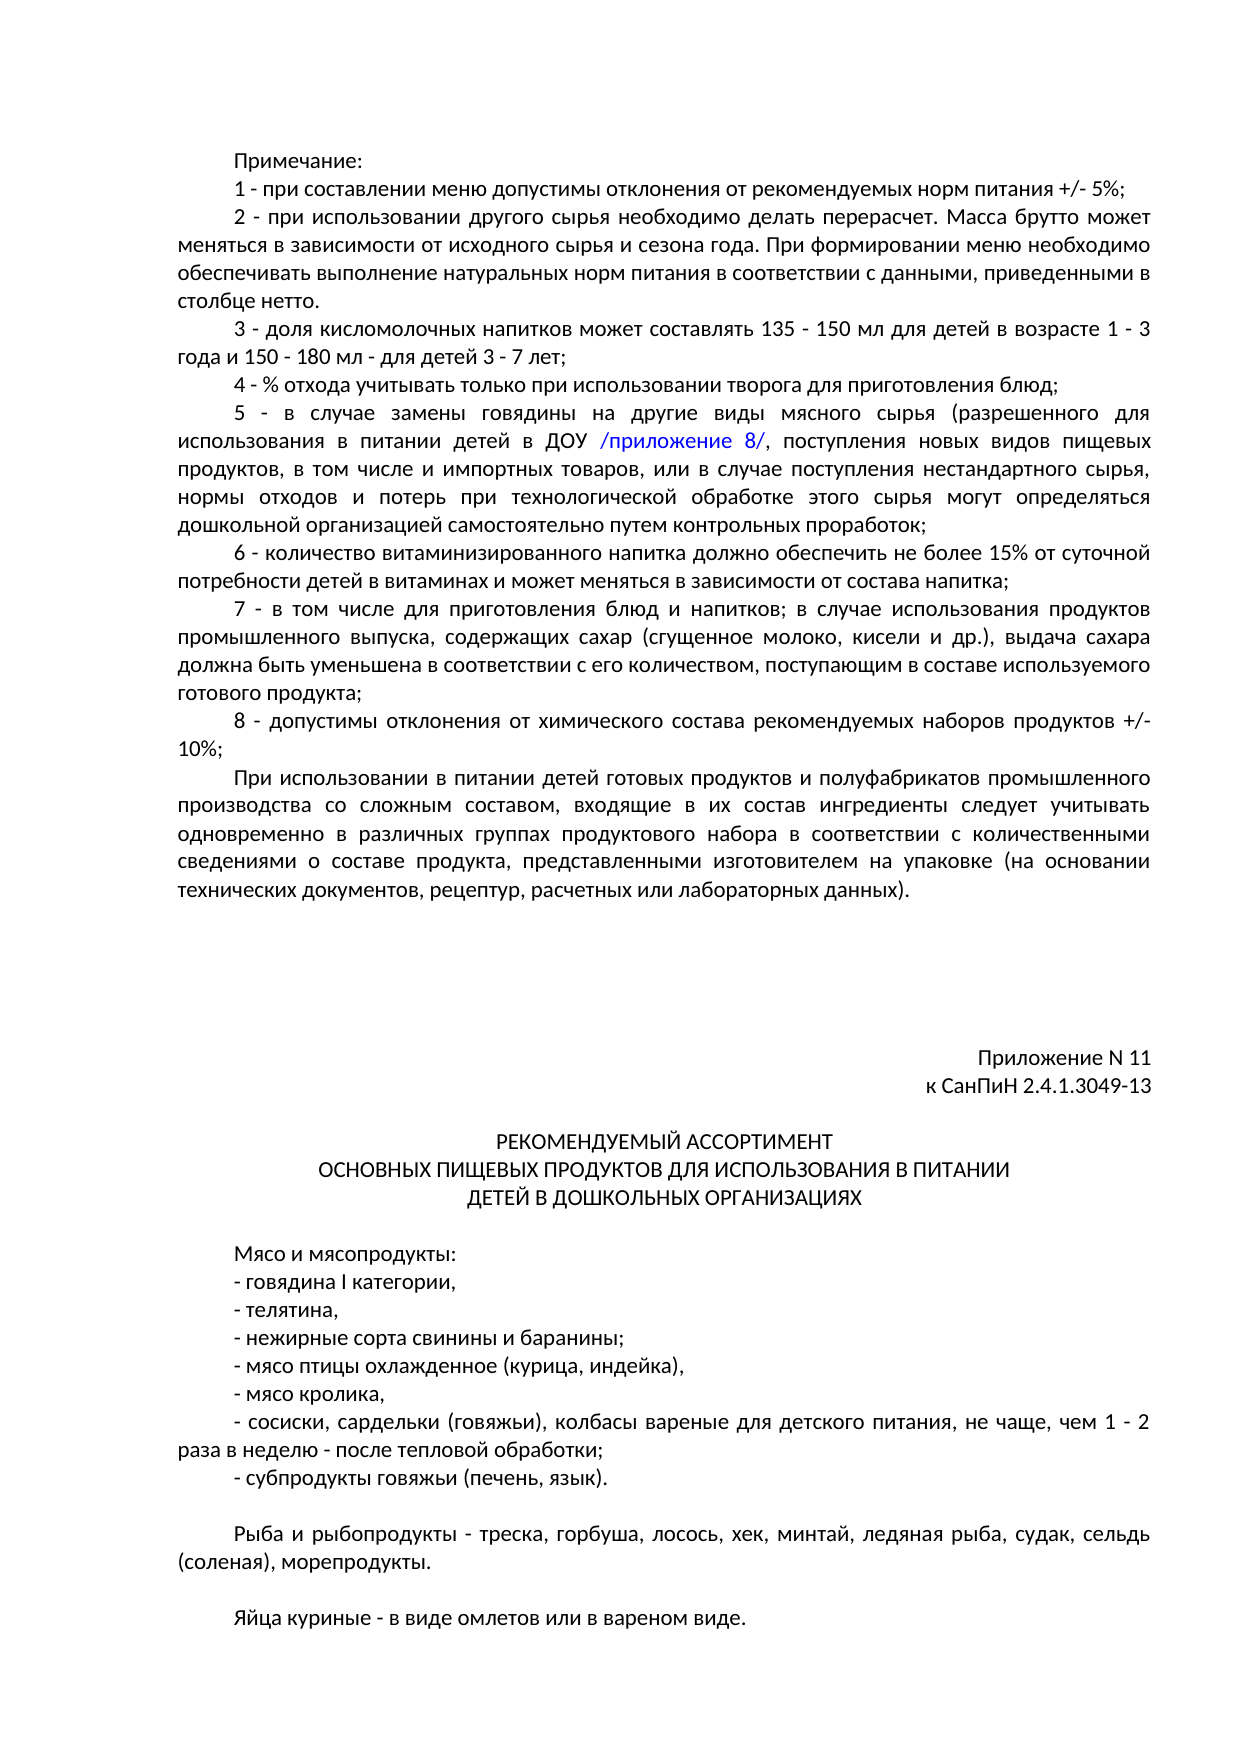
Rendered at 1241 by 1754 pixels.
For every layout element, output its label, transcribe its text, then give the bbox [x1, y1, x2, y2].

text 3 - доля кисломолочных напитков может составлять 135 - 150 мл для детей в возрасте 1 - 3 года и 150 - 180 мл - для детей 3 - 7 лет; [177, 314, 1152, 370]
text - говядина I категории, [177, 1267, 1152, 1295]
text 7 - в том числе для приготовления блюд и напитков; в случае использования продуктов промышленного выпуска, содержащих сахар (сгущенное молоко, кисели и др.), выдача сахара должна быть уменьшена в соответствии с его количеством, поступающим в составе используемого готового продукта; [177, 594, 1152, 707]
text - нежирные сорта свинины и баранины; [177, 1323, 1152, 1351]
text - мясо птицы охлажденное (курица, индейка), [177, 1351, 1152, 1379]
text При использовании в питании детей готовых продуктов и полуфабрикатов промышленного производства со сложным составом, входящие в их состав ингредиенты следует учитывать одновременно в различных группах продуктового набора в соответствии с количественными сведениями о составе продукта, представленными изготовителем на упаковке (на основании технических документов, рецептур, расчетных или лабораторных данных). [177, 763, 1152, 903]
text - субпродукты говяжьи (печень, язык). [177, 1463, 1152, 1491]
text Мясо и мясопродукты: [177, 1239, 1152, 1267]
text 6 - количество витаминизированного напитка должно обеспечить не более 15% от суточной потребности детей в витаминах и может меняться в зависимости от состава напитка; [177, 538, 1152, 594]
text 2 - при использовании другого сырья необходимо делать перерасчет. Масса брутто может меняться в зависимости от исходного сырья и сезона года. При формировании меню необходимо обеспечивать выполнение натуральных норм питания в соответствии с данными, приведенными в столбце нетто. [177, 202, 1152, 314]
text Приложение N 11 [177, 1043, 1152, 1071]
text - сосиски, сардельки (говяжьи), колбасы вареные для детского питания, не чаще, чем 1 - 2 раза в неделю - после тепловой обработки; [177, 1407, 1152, 1463]
text - мясо кролика, [177, 1379, 1152, 1407]
text - телятина, [177, 1295, 1152, 1323]
text РЕКОМЕНДУЕМЫЙ АССОРТИМЕНТ [177, 1127, 1152, 1155]
text 8 - допустимы отклонения от химического состава рекомендуемых наборов продуктов +/- 10%; [177, 707, 1152, 763]
text ОСНОВНЫХ ПИЩЕВЫХ ПРОДУКТОВ ДЛЯ ИСПОЛЬЗОВАНИЯ В ПИТАНИИ [177, 1155, 1152, 1183]
text 5 - в случае замены говядины на другие виды мясного сырья (разрешенного для использования в питании детей в ДОУ /приложение 8/, поступления новых видов пищевых продуктов, в том числе и импортных товаров, или в случае поступления нестандартного сырья, нормы отходов и потерь при технологической обработке этого сырья могут определяться дошкольной организацией самостоятельно путем контрольных проработок; [177, 398, 1152, 538]
text Рыба и рыбопродукты - треска, горбуша, лосось, хек, минтай, ледяная рыба, судак, сельдь (соленая), морепродукты. [177, 1519, 1152, 1575]
text 4 - % отхода учитывать только при использовании творога для приготовления блюд; [177, 370, 1152, 398]
text ДЕТЕЙ В ДОШКОЛЬНЫХ ОРГАНИЗАЦИЯХ [177, 1183, 1152, 1211]
text к СанПиН 2.4.1.3049-13 [177, 1071, 1152, 1099]
text 1 - при составлении меню допустимы отклонения от рекомендуемых норм питания +/- 5%; [177, 174, 1152, 202]
text Яйца куриные - в виде омлетов или в вареном виде. [177, 1603, 1152, 1631]
text Примечание: [177, 146, 1152, 174]
